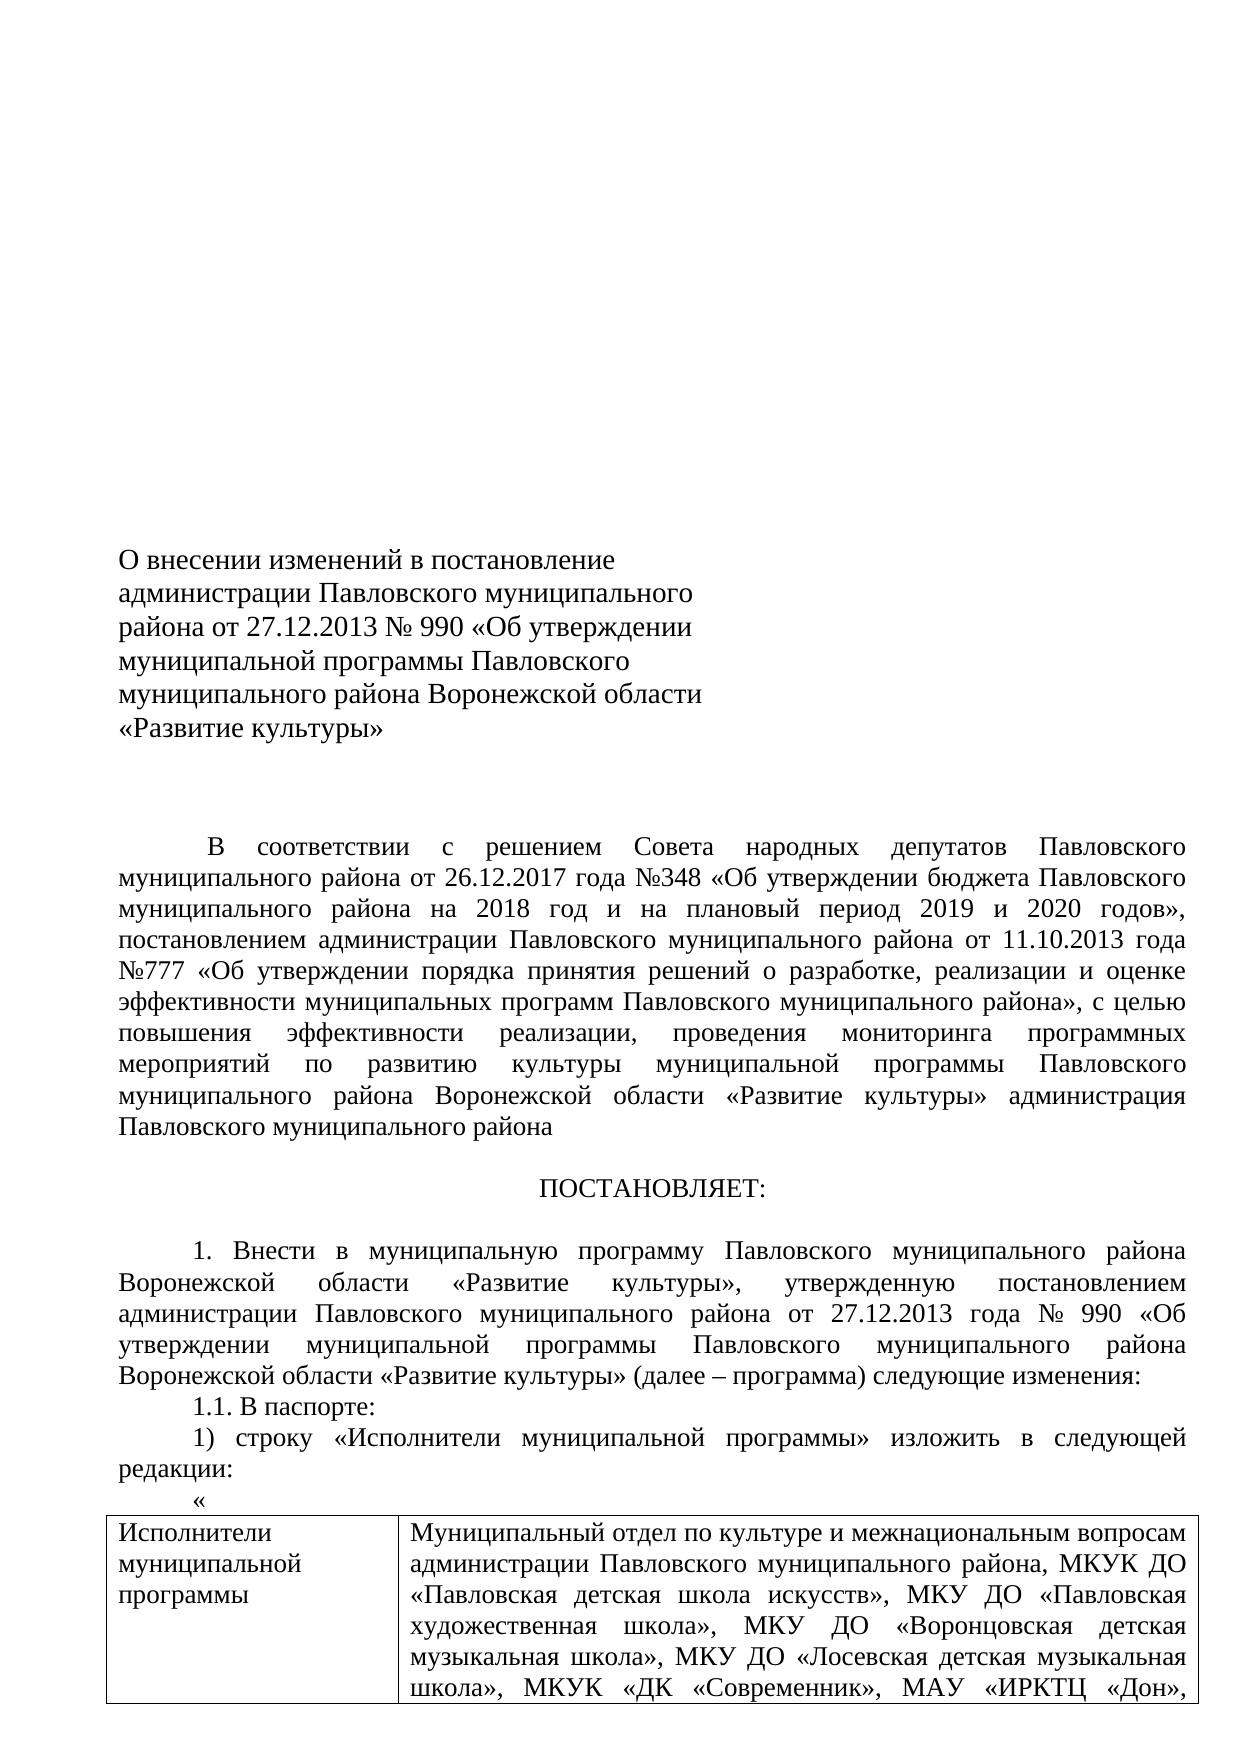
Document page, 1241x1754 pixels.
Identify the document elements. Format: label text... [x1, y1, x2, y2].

text муниципального района Воронежской области «Развитие культуры» [118, 676, 714, 743]
text 1) строку «Исполнители муниципальной программы» изложить в следующей редакции: [118, 1421, 1187, 1484]
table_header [399, 1516, 1198, 1703]
text 1. Внести в муниципальную программу Павловского муниципального района Воронежской области «Развитие культуры», утвержденную постановлением администрации Павловского муниципального района от 27.12.2013 года № 990 «Об утверждении муниципальной программы Павловского муниципального района Воронежской области «Развитие культуры» (далее – программа) следующие изменения: [118, 1234, 1187, 1390]
text ПОСТАНОВЛЯЕТ: [118, 1172, 1187, 1203]
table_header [107, 1516, 398, 1703]
text 1.1. В паспорте: [118, 1390, 1187, 1421]
text « [118, 1484, 1187, 1515]
text В соответствии с решением Совета народных депутатов Павловского муниципального района от 26.12.2017 года №348 «Об утверждении бюджета Павловского муниципального района на 2018 год и на плановый период 2019 и 2020 годов», постановлением администрации Павловского муниципального района от 11.10.2013 года №777 «Об утверждении порядка принятия решений о разработке, реализации и оценке эффективности муниципальных программ Павловского муниципального района», с целью повышения эффективности реализации, проведения мониторинга программных мероприятий по развитию культуры муниципальной программы Павловского муниципального района Воронежской области «Развитие культуры» администрация Павловского муниципального района [118, 829, 1187, 1141]
text О внесении изменений в постановление администрации Павловского муниципального района от 27.12.2013 № 990 «Об утверждении муниципальной программы Павловского [118, 542, 714, 676]
